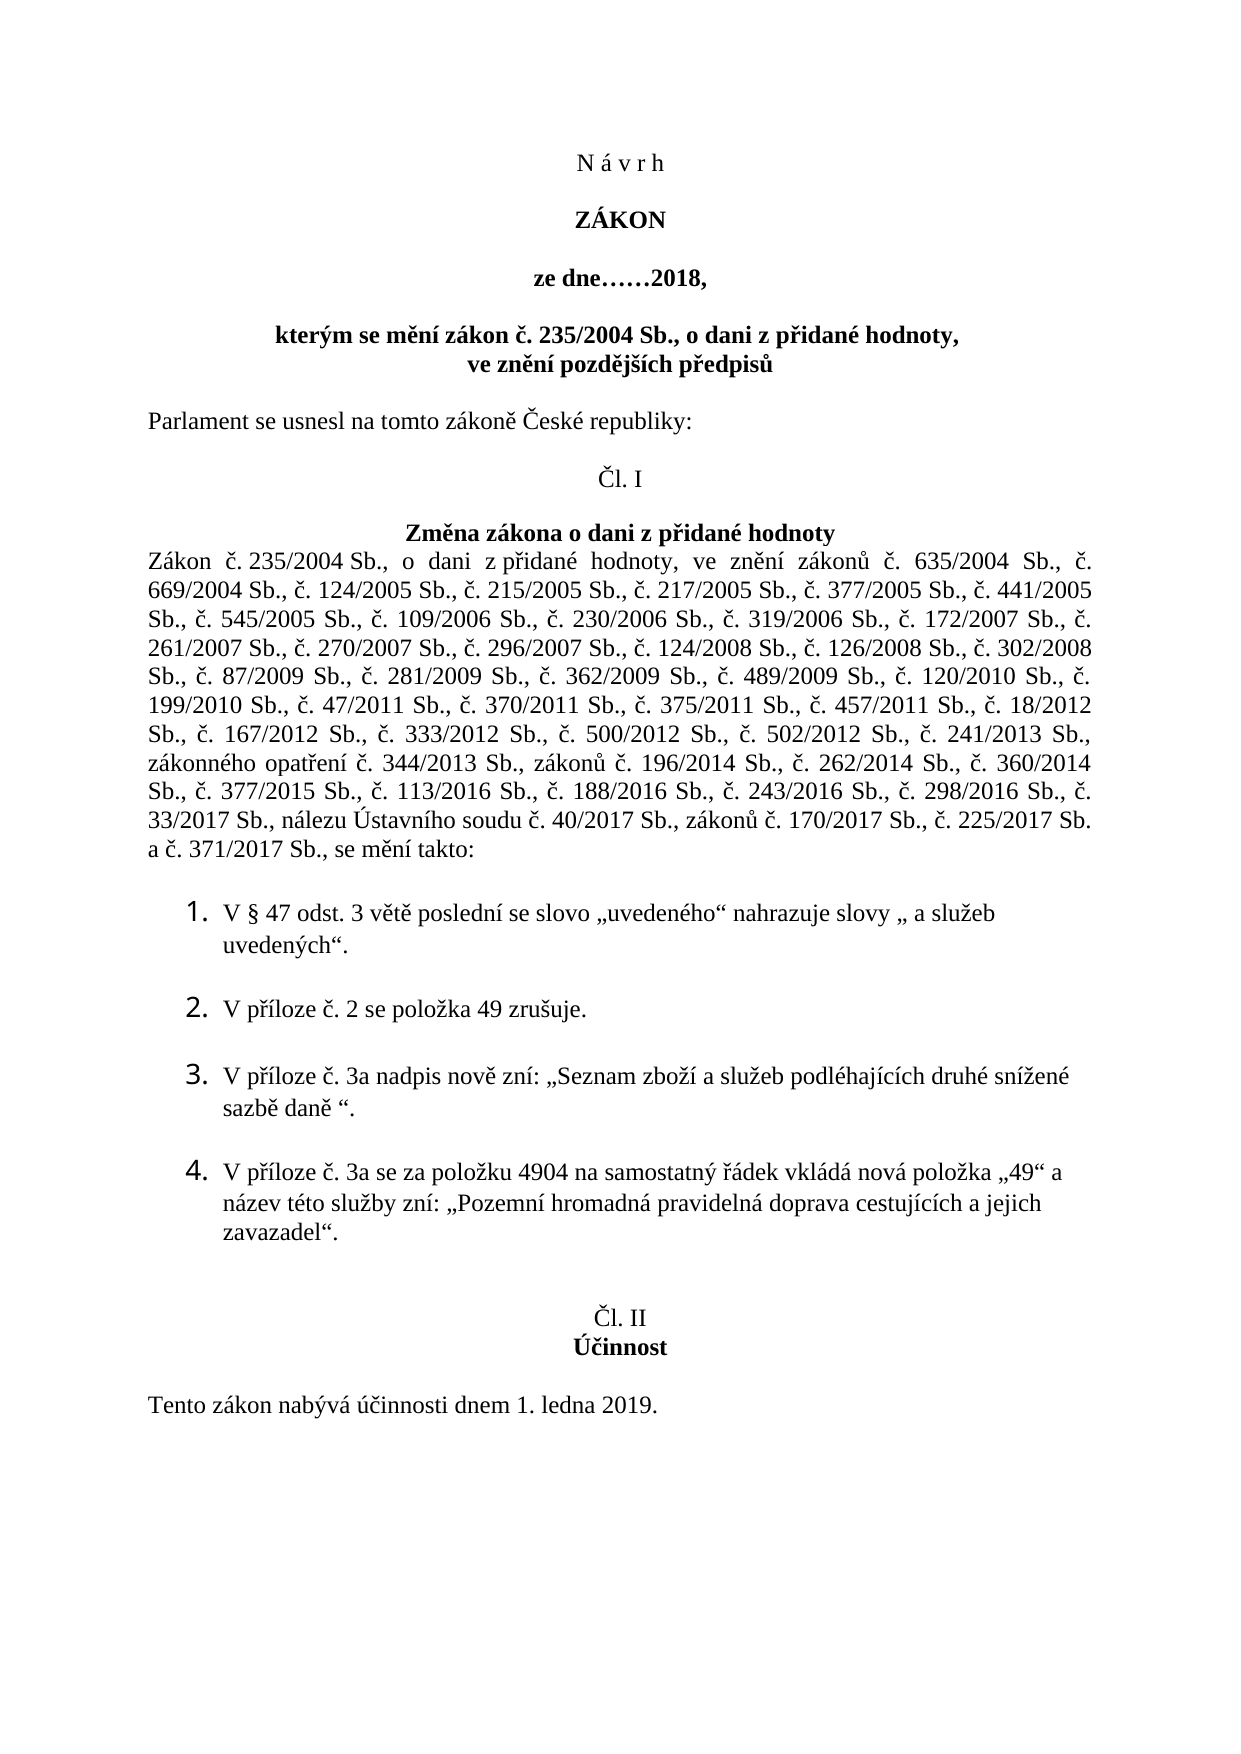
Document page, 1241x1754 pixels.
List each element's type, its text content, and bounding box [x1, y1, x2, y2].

text Účinnost [148, 1332, 1093, 1361]
text ze dne……2018, [148, 263, 1093, 291]
text Tento zákon nabývá účinnosti dnem 1. ledna 2019. [148, 1390, 1093, 1418]
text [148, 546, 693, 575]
list V § 47 odst. 3 větě poslední se slovo „uvedeného“ nahrazuje slovy „ a služeb uvedených“. [185, 891, 1093, 958]
text Čl. II [148, 1303, 1093, 1332]
text N á v r h [148, 148, 1093, 176]
text Parlament se usnesl na tomto zákoně České republiky: [148, 406, 1093, 435]
text ZÁKON [148, 205, 1093, 234]
text Změna zákona o dani z přidané hodnoty [148, 518, 1093, 546]
text Čl. I [148, 464, 1093, 493]
list V příloze č. 3a se za položku 4904 na samostatný řádek vkládá nová položka „49“ a název této služby zní: „Pozemní hromadná pravidelná doprava cestujících a jejich zavazadel“. [185, 1150, 1093, 1246]
list V příloze č. 3a nadpis nově zní: „Seznam zboží a služeb podléhajících druhé snížené sazbě daně “. [185, 1054, 1093, 1121]
list V příloze č. 2 se položka 49 zrušuje. [185, 987, 1093, 1026]
text kterým se mění zákon č. 235/2004 Sb., o dani z přidané hodnoty, ve znění pozdějších předpisů [148, 320, 1093, 378]
